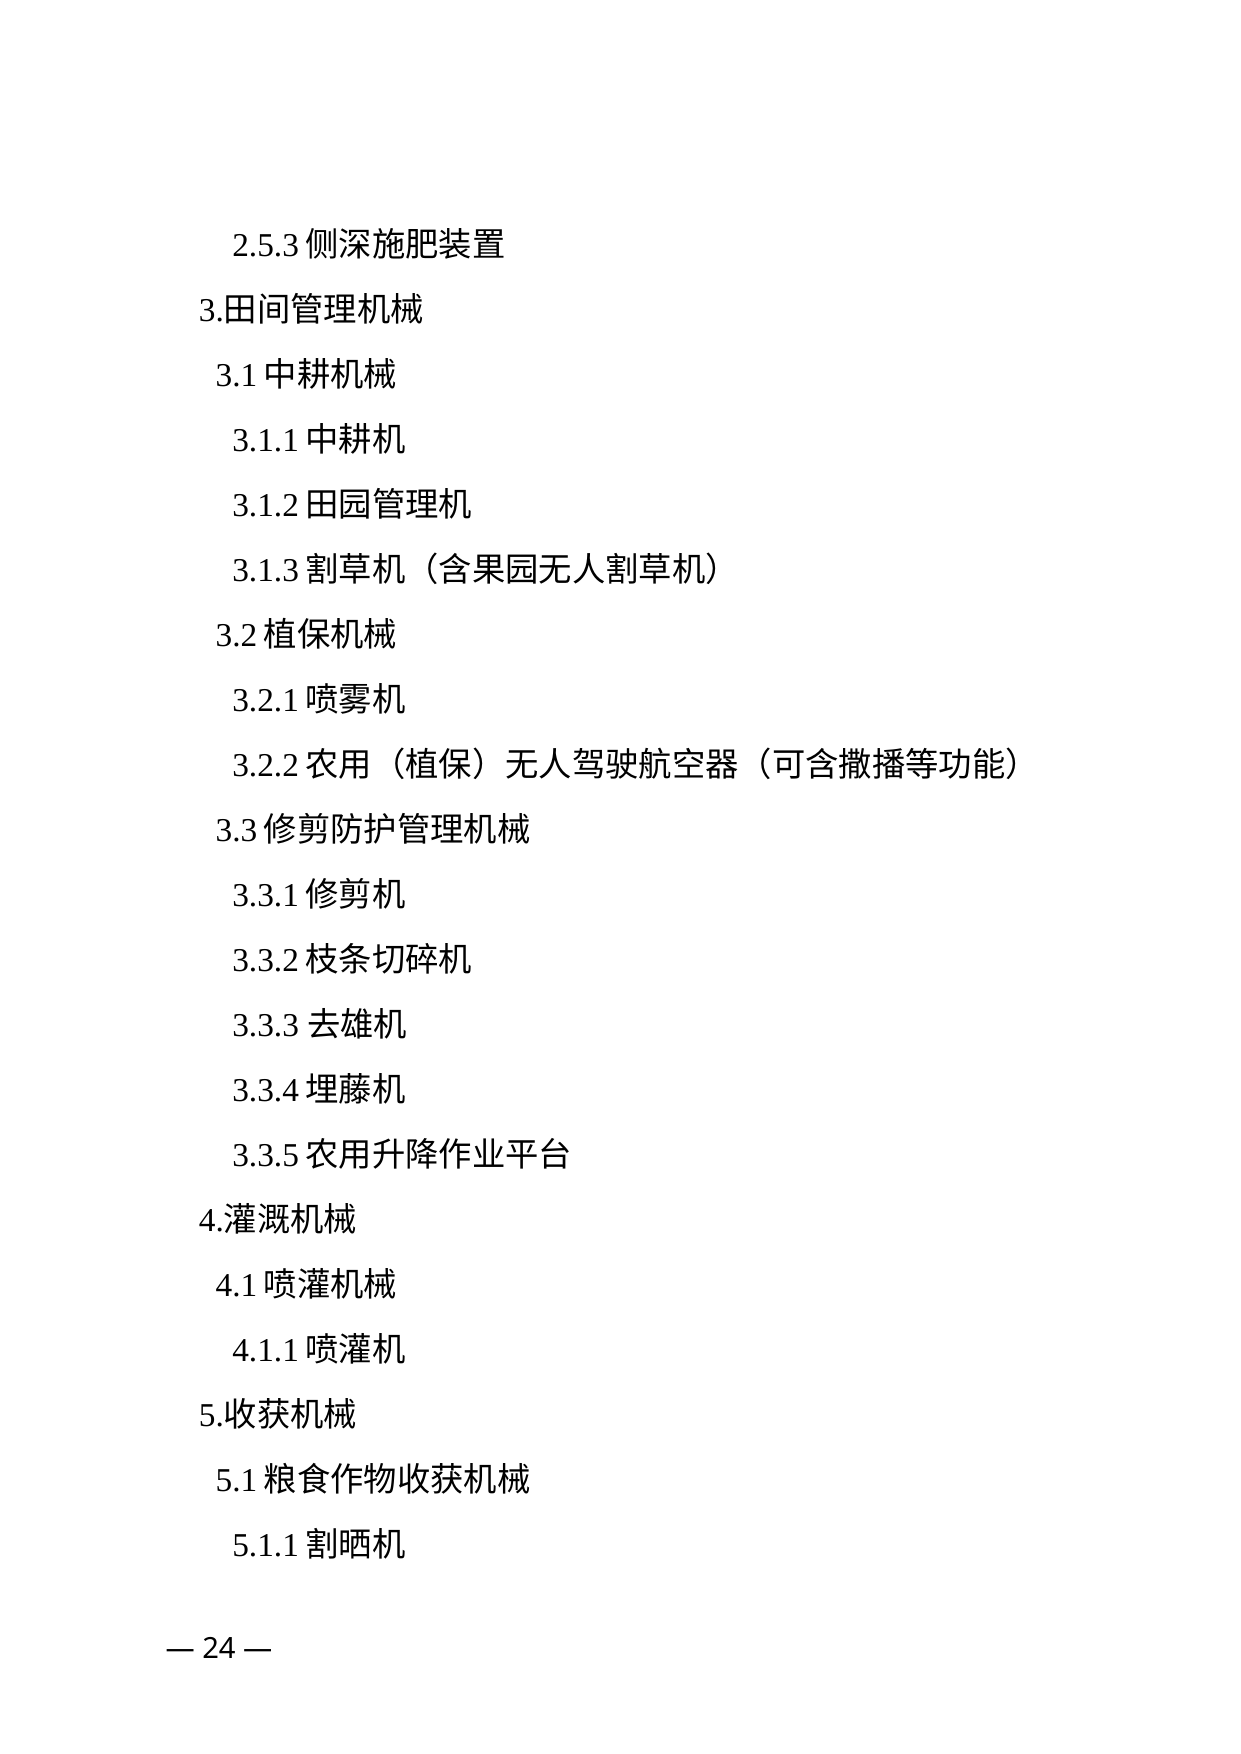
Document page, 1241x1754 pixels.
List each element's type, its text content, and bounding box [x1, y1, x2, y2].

list 5.收获机械 [165, 1379, 1075, 1444]
list 3.田间管理机械 [165, 274, 1075, 339]
list 4.1喷灌机械 [165, 1249, 1075, 1314]
list 3.1中耕机械 [165, 339, 1075, 404]
list 3.2植保机械 [165, 599, 1075, 664]
list 4.灌溉机械 [165, 1184, 1075, 1249]
list 3.2.1喷雾机 [165, 664, 1075, 729]
list 3.1.2田园管理机 [165, 469, 1075, 534]
list 3.3修剪防护管理机械 [165, 794, 1075, 859]
list 3.3.4埋藤机 [165, 1054, 1075, 1119]
list 3.3.2枝条切碎机 [165, 924, 1075, 989]
list 5.1粮食作物收获机械 [165, 1444, 1075, 1509]
list 3.1.1中耕机 [165, 404, 1075, 469]
list 5.1.1割晒机 [165, 1509, 1075, 1574]
list 3.3.3 去雄机 [165, 989, 1075, 1054]
list 3.3.5农用升降作业平台 [165, 1119, 1075, 1184]
list 3.2.2农用（植保）无人驾驶航空器（可含撒播等功能） [165, 729, 1075, 794]
list 3.3.1修剪机 [165, 859, 1075, 924]
list 3.1.3割草机（含果园无人割草机） [165, 534, 1075, 599]
list 4.1.1喷灌机 [165, 1314, 1075, 1379]
list 2.5.3侧深施肥装置 [165, 209, 1075, 274]
